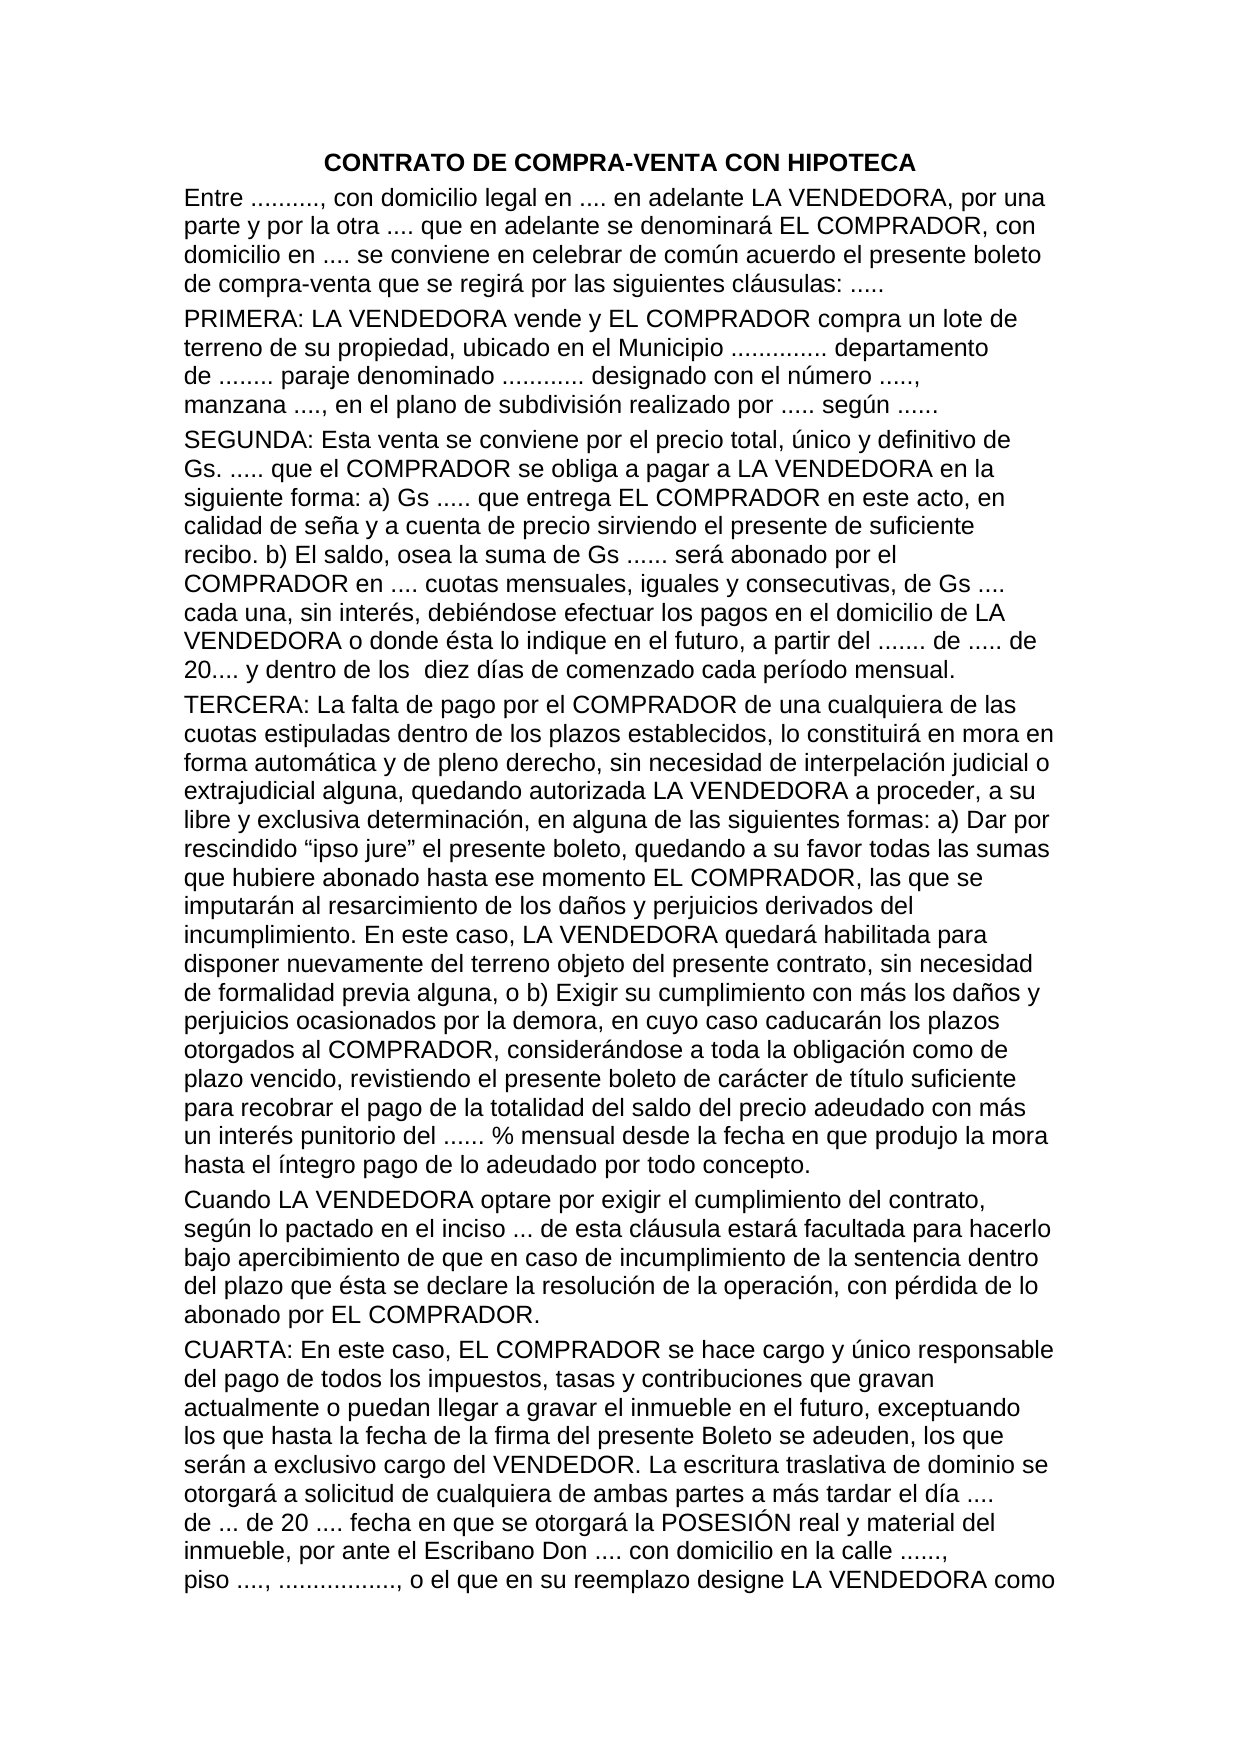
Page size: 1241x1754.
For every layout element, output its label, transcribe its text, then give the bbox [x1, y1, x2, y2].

table_header CONTRATO DE COMPRA-VENTA CON HIPOTECA [177, 148, 1063, 183]
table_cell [177, 183, 1063, 1594]
